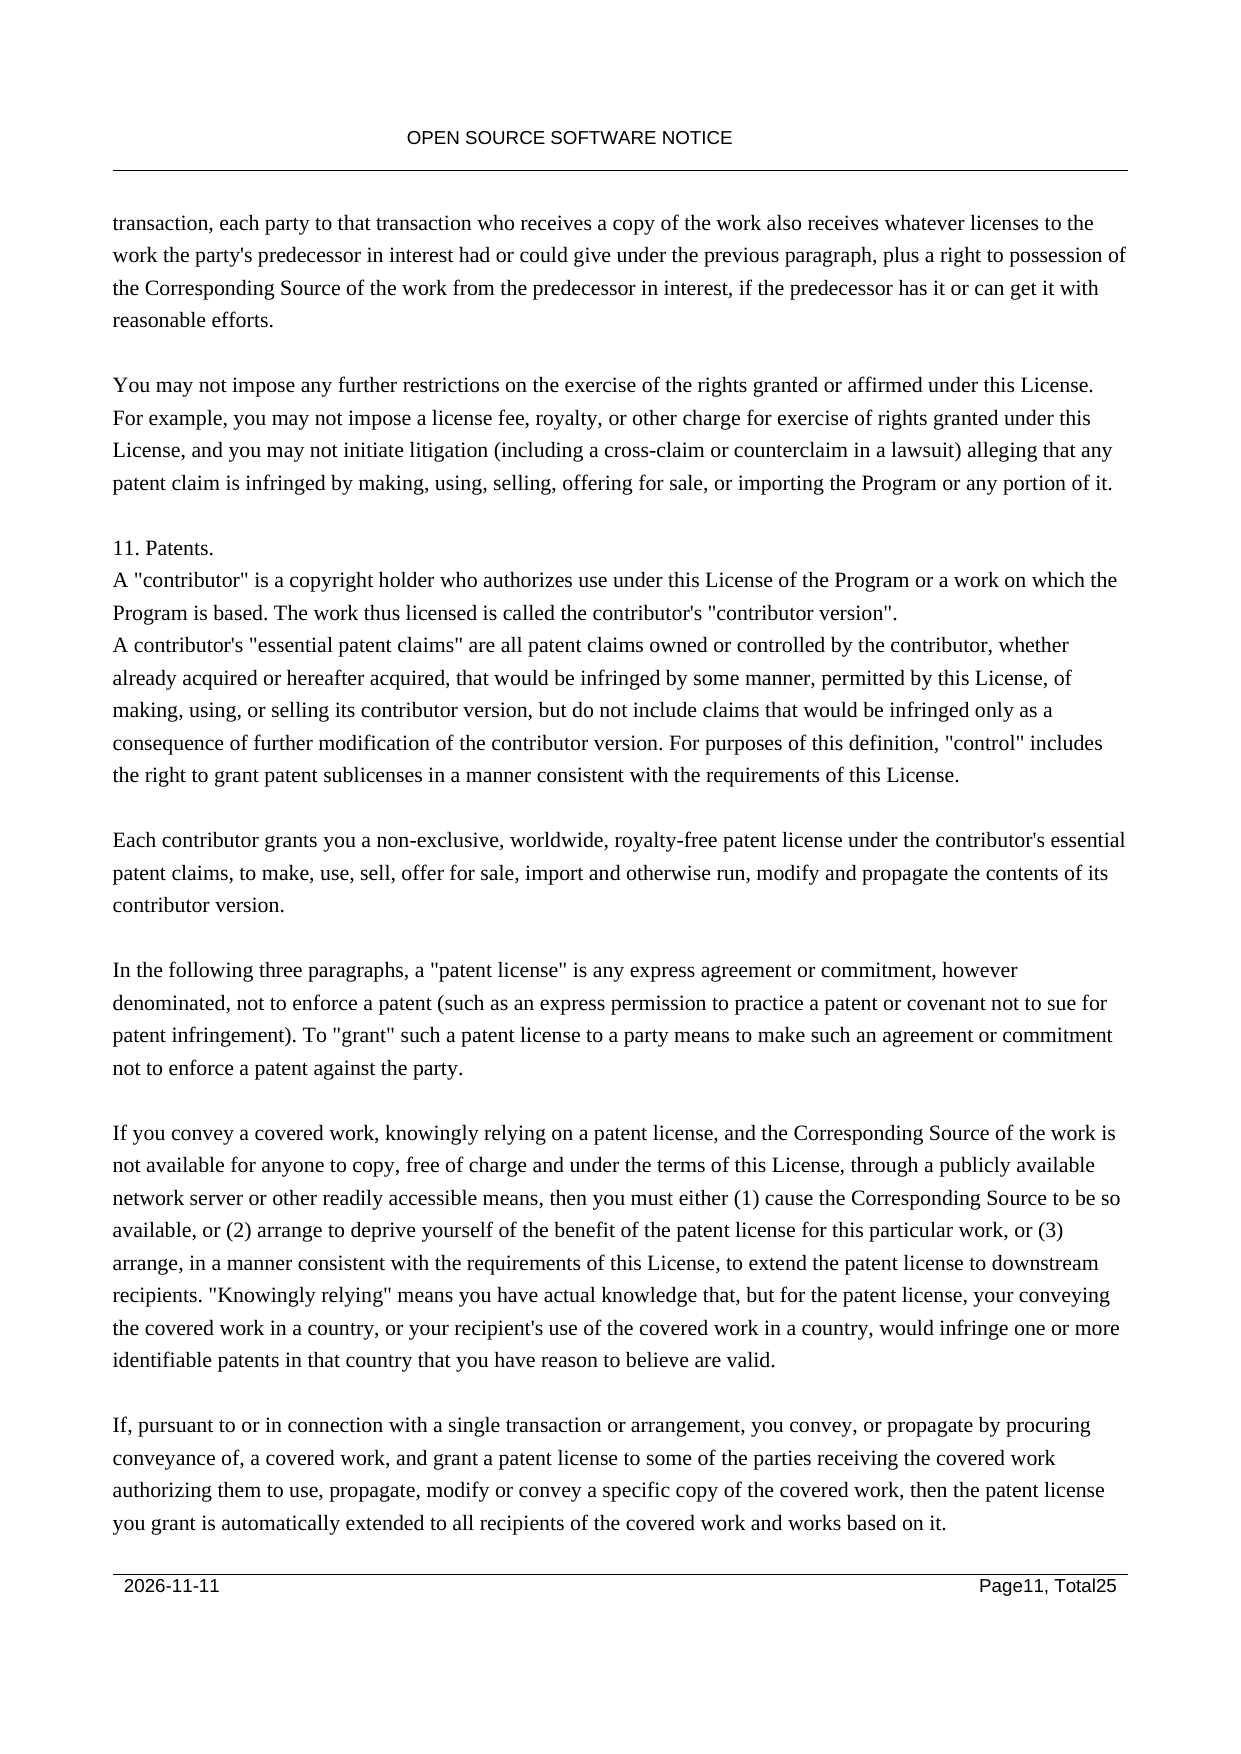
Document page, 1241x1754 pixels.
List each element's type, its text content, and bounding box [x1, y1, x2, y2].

text 11. Patents. [112, 531, 1128, 564]
text If, pursuant to or in connection with a single transaction or arrangement, you convey, or propagate by procuring conveyance of, a covered work, and grant a patent license to some of the parties receiving the covered work authorizing them to use, propagate, modify or convey a specific copy of the covered work, then the patent license you grant is automatically extended to all recipients of the covered work and works based on it. [112, 1409, 1128, 1539]
text Each contributor grants you a non-exclusive, worldwide, royalty-free patent license under the contributor's essential patent claims, to make, use, sell, offer for sale, import and otherwise run, modify and propagate the contents of its contributor version. [112, 824, 1128, 921]
text A contributor's "essential patent claims" are all patent claims owned or controlled by the contributor, whether already acquired or hereafter acquired, that would be infringed by some manner, permitted by this License, of making, using, or selling its contributor version, but do not include claims that would be infringed only as a consequence of further modification of the contributor version. For purposes of this definition, "control" includes the right to grant patent sublicenses in a manner consistent with the requirements of this License. [112, 629, 1128, 791]
text A "contributor" is a copyright holder who authorizes use under this License of the Program or a work on which the Program is based. The work thus licensed is called the contributor's "contributor version". [112, 564, 1128, 629]
text In the following three paragraphs, a "patent license" is any express agreement or commitment, however denominated, not to enforce a patent (such as an express permission to practice a patent or covenant not to sue for patent infringement). To "grant" such a patent license to a party means to make such an agreement or commitment not to enforce a patent against the party. [112, 954, 1128, 1084]
text You may not impose any further restrictions on the exercise of the rights granted or affirmed under this License. For example, you may not impose a license fee, royalty, or other charge for exercise of rights granted under this License, and you may not initiate litigation (including a cross-claim or counterclaim in a lawsuit) alleging that any patent claim is infringed by making, using, selling, offering for sale, or importing the Program or any portion of it. [112, 369, 1128, 499]
text If you convey a covered work, knowingly relying on a patent license, and the Corresponding Source of the work is not available for anyone to copy, free of charge and under the terms of this License, through a publicly available network server or other readily accessible means, then you must either (1) cause the Corresponding Source to be so available, or (2) arrange to deprive yourself of the benefit of the patent license for this particular work, or (3) arrange, in a manner consistent with the requirements of this License, to extend the patent license to downstream recipients. "Knowingly relying" means you have actual knowledge that, but for the patent license, your conveying the covered work in a country, or your recipient's use of the covered work in a country, would infringe one or more identifiable patents in that country that you have reason to believe are valid. [112, 1116, 1128, 1376]
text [112, 206, 1128, 336]
